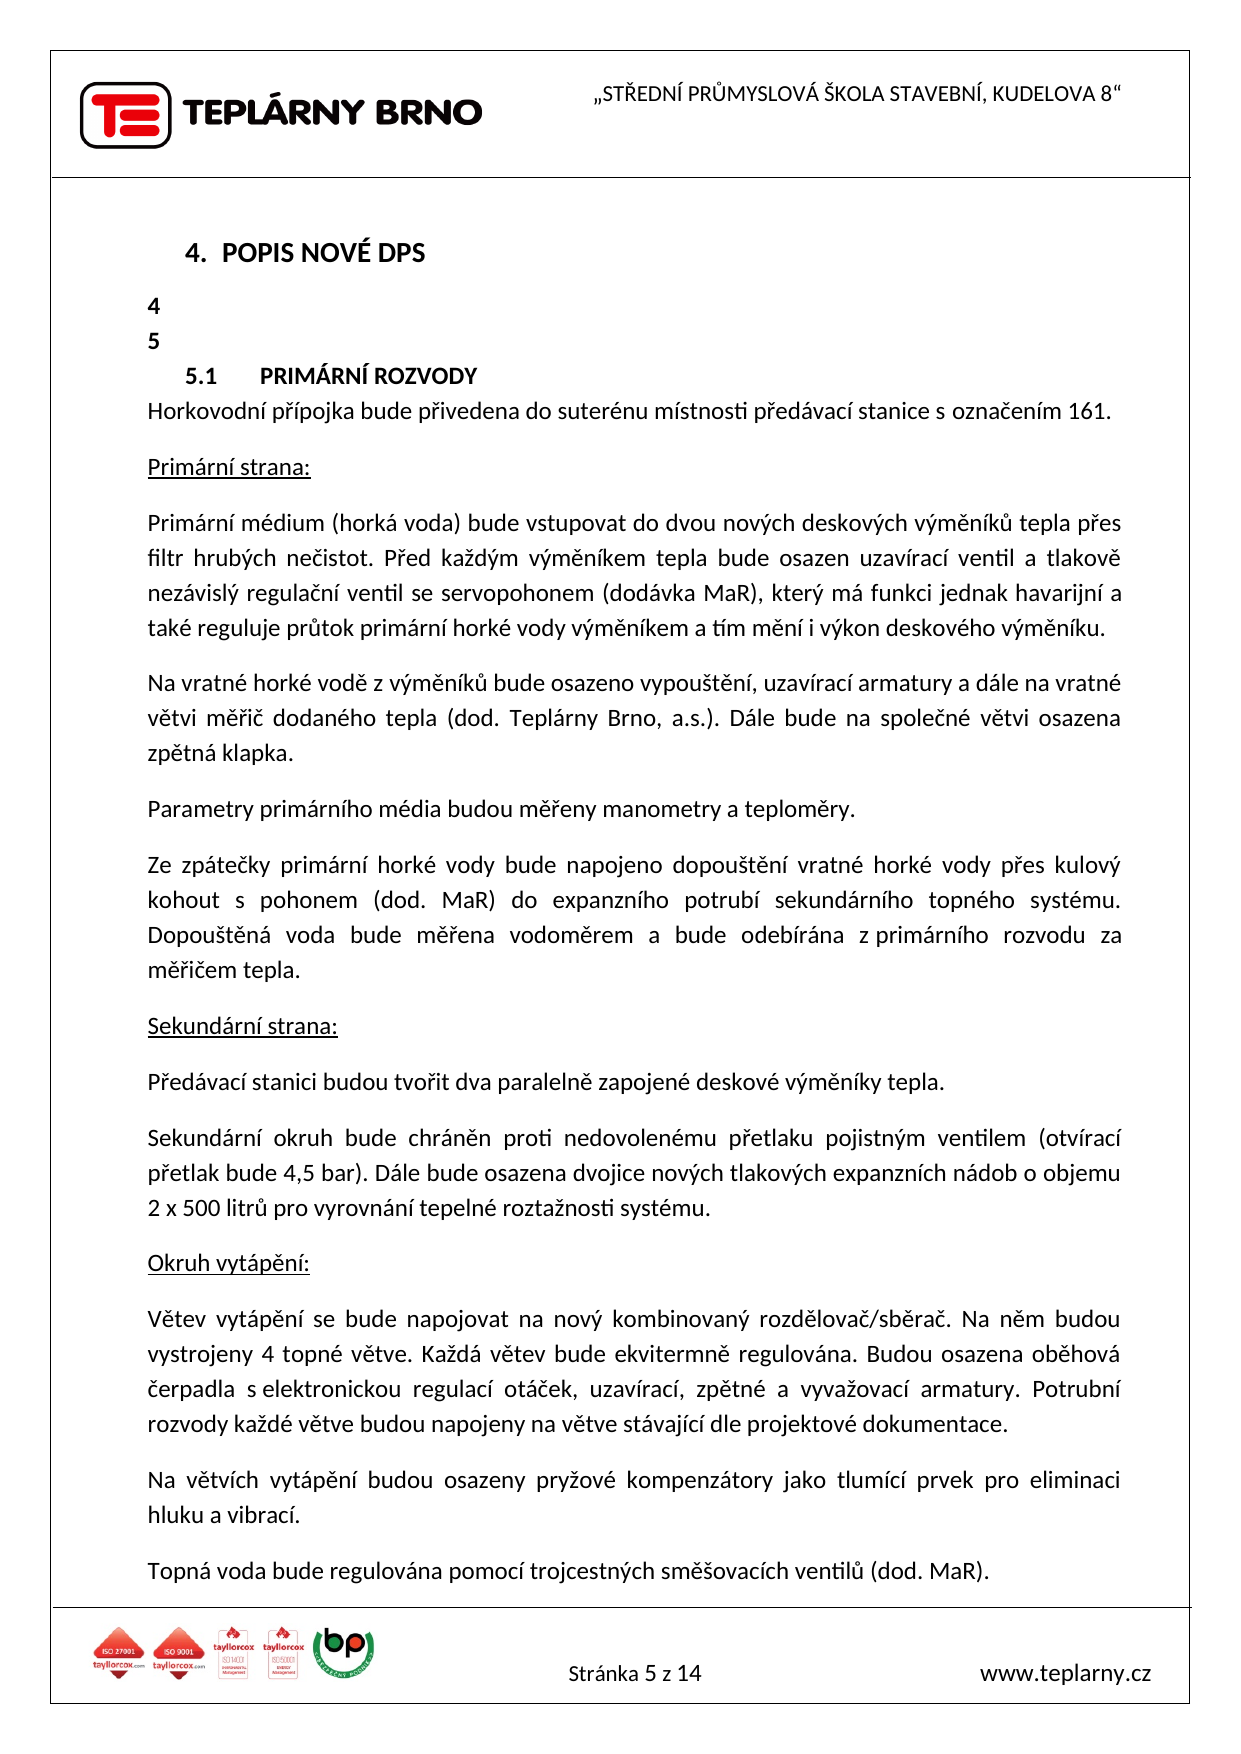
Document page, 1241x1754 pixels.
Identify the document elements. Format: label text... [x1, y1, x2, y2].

text Topná voda bude regulována pomocí trojcestných směšovacích ventilů (dod. MaR). [147, 1555, 1122, 1586]
text Předávací stanici budou tvořit dva paralelně zapojené deskové výměníky tepla. [147, 1066, 1122, 1096]
text Ze zpátečky primární horké vody bude napojeno dopouštění vratné horké vody přes kulový kohout s pohonem (dod. MaR) do expanzního potrubí sekundárního topného systému. Dopouštěná voda bude měřena vodoměrem a bude odebírána z primárního rozvodu za měřičem tepla. [147, 849, 1122, 985]
subtitle PRIMÁRNÍ ROZVODY [185, 360, 1122, 391]
text Sekundární strana: [147, 1010, 1122, 1041]
text Primární médium (horká voda) bude vstupovat do dvou nových deskových výměníků tepla přes filtr hrubých nečistot. Před každým výměníkem tepla bude osazen uzavírací ventil a tlakově nezávislý regulační ventil se servopohonem (dodávka MaR), který má funkci jednak havarijní a také reguluje průtok primární horké vody výměníkem a tím mění i výkon deskového výměníku. [147, 507, 1122, 642]
picture [77, 79, 486, 151]
text Okruh vytápění: [147, 1248, 1122, 1278]
picture [88, 1623, 378, 1682]
text Sekundární okruh bude chráněn proti nedovolenému přetlaku pojistným ventilem (otvírací přetlak bude 4,5 bar). Dále bude osazena dvojice nových tlakových expanzních nádob o objemu 2 x 500 litrů pro vyrovnání tepelné roztažnosti systému. [147, 1122, 1122, 1222]
text Větev vytápění se bude napojovat na nový kombinovaný rozdělovač/sběrač. Na něm budou vystrojeny 4 topné větve. Každá větev bude ekvitermně regulována. Budou osazena oběhová čerpadla s elektronickou regulací otáček, uzavírací, zpětné a vyvažovací armatury. Potrubní rozvody každé větve budou napojeny na větve stávající dle projektové dokumentace. [147, 1303, 1122, 1439]
text Parametry primárního média budou měřeny manometry a teploměry. [147, 793, 1122, 824]
subtitle POPIS NOVÉ DPS [185, 234, 1122, 269]
text Horkovodní přípojka bude přivedena do suterénu místnosti předávací stanice s označením 161. [147, 395, 1122, 426]
text Primární strana: [147, 451, 1122, 481]
text Na vratné horké vodě z výměníků bude osazeno vypouštění, uzavírací armatury a dále na vratné větvi měřič dodaného tepla (dod. Teplárny Brno, a.s.). Dále bude na společné větvi osazena zpětná klapka. [147, 668, 1122, 768]
text Na větvích vytápění budou osazeny pryžové kompenzátory jako tlumící prvek pro eliminaci hluku a vibrací. [147, 1464, 1122, 1530]
